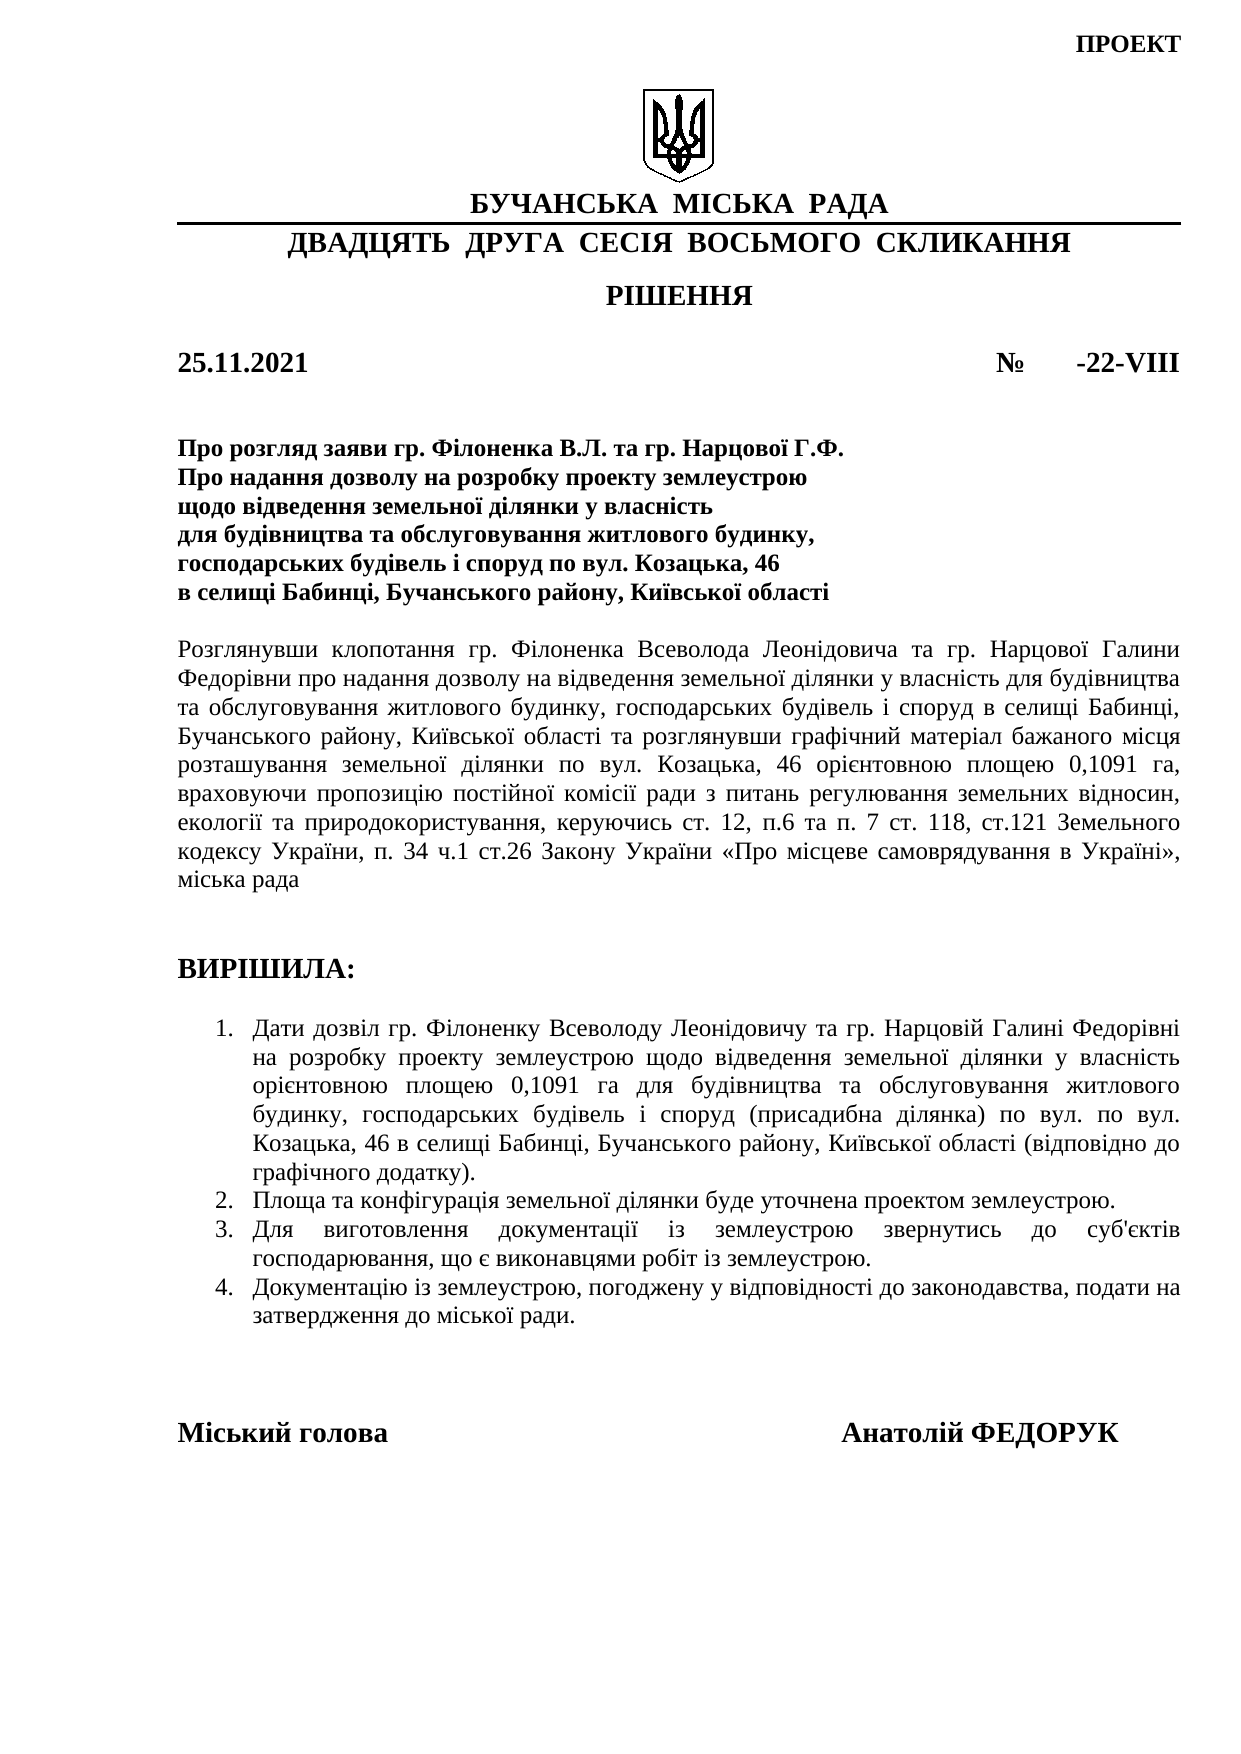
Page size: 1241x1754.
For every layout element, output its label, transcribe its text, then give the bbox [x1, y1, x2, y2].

text щодо відведення земельної ділянки у власність [177, 491, 1181, 519]
text Про надання дозволу на розробку проекту землеустрою [177, 462, 1181, 491]
text в селищі Бабинці, Бучанського району, Київської області [177, 577, 1181, 606]
list Для виготовлення документації із землеустрою звернутись до суб'єктів господарювання, що є виконавцями робіт із землеустрою. [215, 1214, 1181, 1272]
text ПРОЕКТ [177, 29, 1181, 58]
text Розглянувши клопотання гр. Філоненка Всеволода Леонідовича та гр. Нарцової Галини Федорівни про надання дозволу на відведення земельної ділянки у власність для будівництва та обслуговування житлового будинку, господарських будівель і споруд в селищі Бабинці, Бучанського району, Київської області та розглянувши графічний матеріал бажаного місця розташування земельної ділянки по вул. Козацька, 46 орієнтовною площею 0,1091 га, враховуючи пропозицію постійної комісії ради з питань регулювання земельних відносин, екології та природокористування, керуючись ст. 12, п.6 та п. 7 ст. 118, ст.121 Земельного кодексу України, п. 34 ч.1 ст.26 Закону України «Про місцеве самоврядування в Україні», міська рада [177, 634, 1181, 893]
text Міський голова Анатолій ФЕДОРУК [177, 1415, 1181, 1448]
text господарських будівель і споруд по вул. Козацька, 46 [177, 548, 1181, 577]
list Документацію із землеустрою, погоджену у відповідності до законодавства, подати на затвердження до міської ради. [215, 1272, 1181, 1329]
list Площа та конфігурація земельної ділянки буде уточнена проектом землеустрою. [215, 1186, 1181, 1214]
text для будівництва та обслуговування житлового будинку, [177, 519, 1181, 548]
text ДВАДЦЯТЬ ДРУГА СЕСІЯ ВОСЬМОГО СКЛИКАННЯ [177, 225, 1181, 259]
text БУЧАНСЬКА МІСЬКА РАДА [177, 187, 1181, 222]
text ВИРІШИЛА: [177, 951, 1181, 984]
list Дати дозвіл гр. Філоненку Всеволоду Леонідовичу та гр. Нарцовій Галині Федорівні на розробку проекту землеустрою щодо відведення земельної ділянки у власність орієнтовною площею 0,1091 га для будівництва та обслуговування житлового будинку, господарських будівель і споруд (присадибна ділянка) по вул. по вул. Козацька, 46 в селищі Бабинці, Бучанського району, Київської області (відповідно до графічного додатку). [215, 1013, 1181, 1186]
text 25.11.2021 № -22-VІІІ [177, 345, 1181, 379]
text РІШЕННЯ [177, 278, 1181, 312]
text Про розгляд заяви гр. Філоненка В.Л. та гр. Нарцової Г.Ф. [177, 433, 1181, 462]
